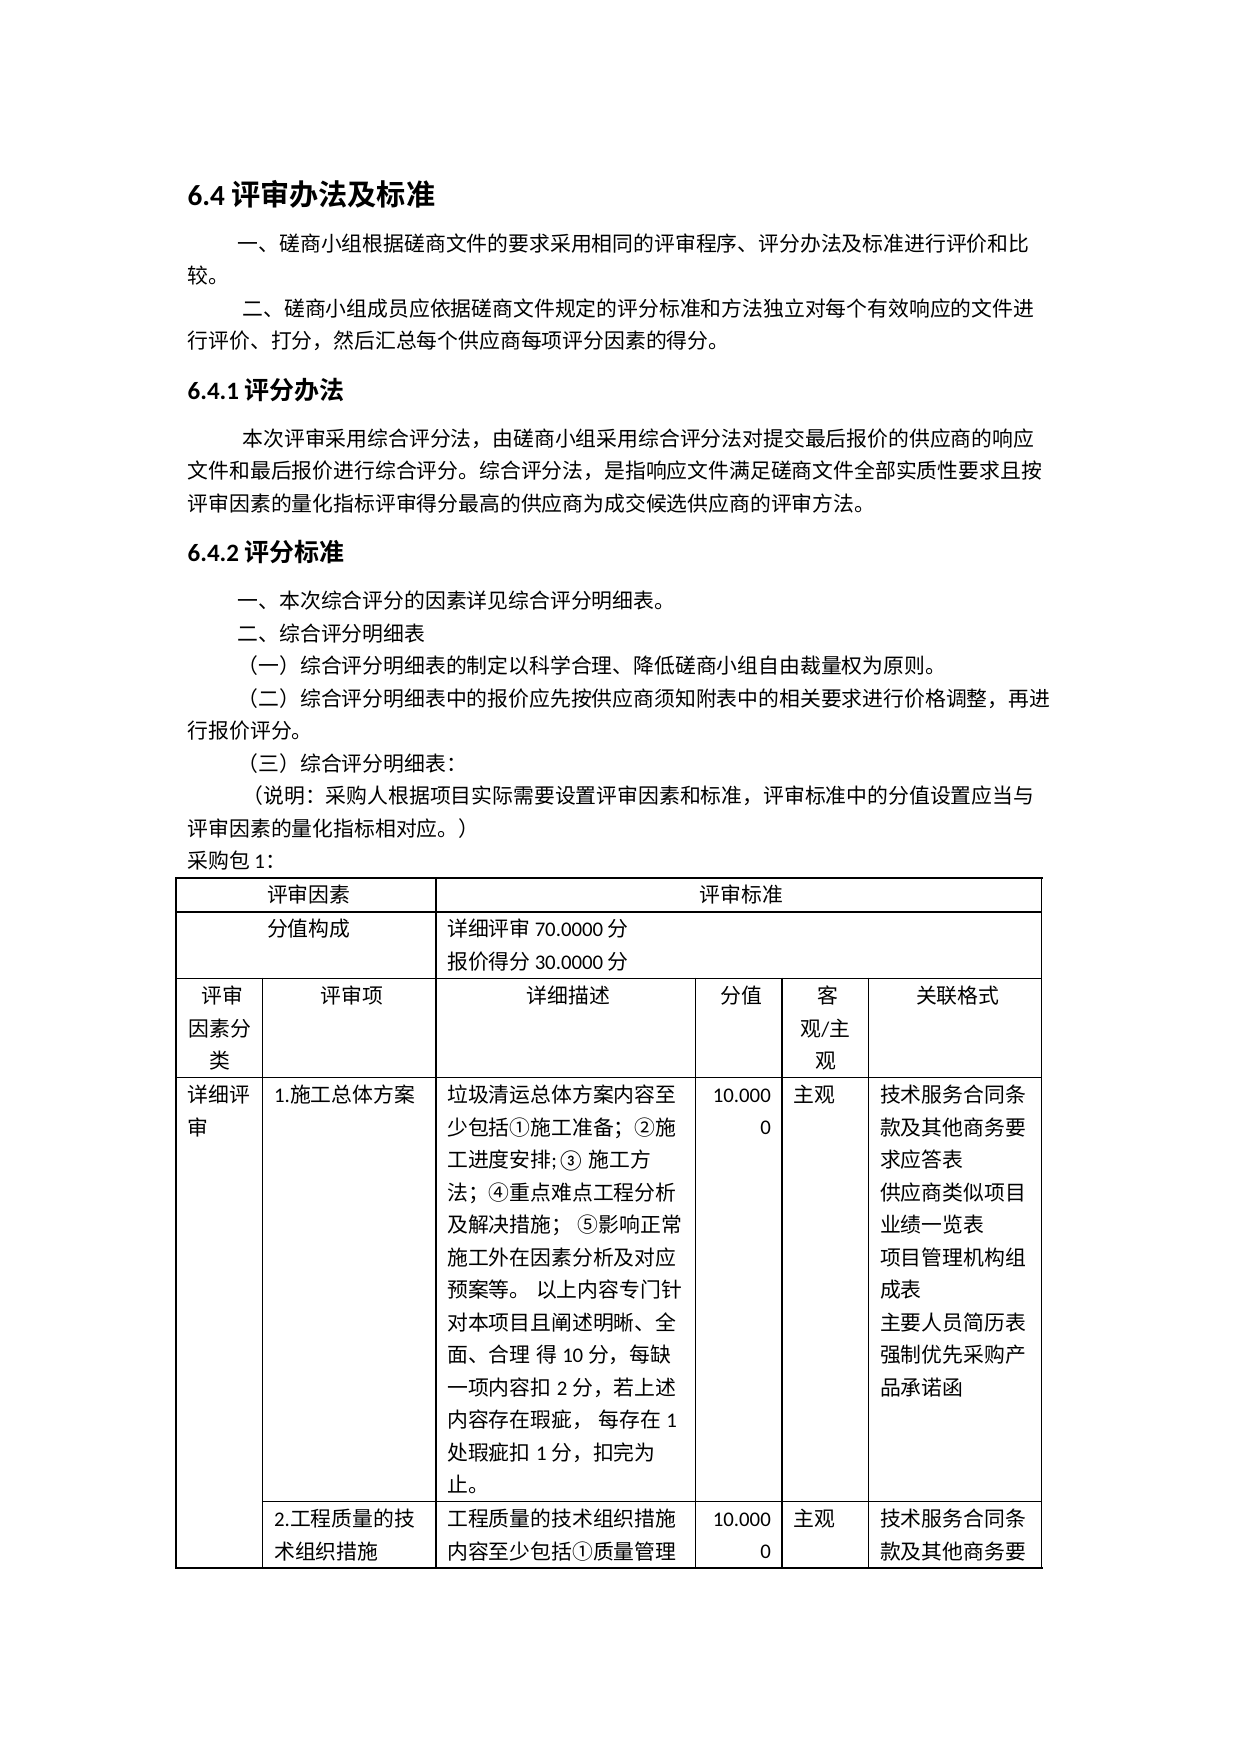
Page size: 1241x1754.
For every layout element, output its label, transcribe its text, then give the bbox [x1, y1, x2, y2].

table_cell 详细评审 [177, 1078, 262, 1567]
table_cell 分值构成 [177, 913, 435, 978]
text 一、本次综合评分的因素详见综合评分明细表。 [187, 584, 1053, 617]
text 二、综合评分明细表 [187, 617, 1053, 649]
table_cell 1.施工总体方案 [263, 1078, 435, 1501]
table_cell 详细评审70.0000分 报价得分30.0000分 [437, 913, 1041, 978]
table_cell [437, 1502, 695, 1567]
table_cell 关联格式 [869, 979, 1041, 1077]
table_cell 技术服务合同条款及其他商务要求应答表 供应商类似项目业绩一览表 项目管理机构组成表 主要人员简历表 强制优先采购产品承诺函 [869, 1078, 1041, 1501]
table_cell 分值 [696, 979, 781, 1077]
table_cell 主观 [783, 1502, 868, 1567]
table_cell 客观/主观 [783, 979, 868, 1077]
table_cell 评审因素分类 [177, 979, 262, 1077]
table_header 评审标准 [437, 879, 1041, 911]
text 一、磋商小组根据磋商文件的要求采用相同的评审程序、评分办法及标准进行评价和比较。 [187, 227, 1053, 292]
text 采购包1： [187, 844, 1053, 877]
table_cell 10.0000 [696, 1078, 781, 1501]
text （三）综合评分明细表： [187, 747, 1053, 779]
table_cell 垃圾清运总体方案内容至少包括①施工准备；②施工进度安排;③施工方法；④重点难点工程分析及解决措施； ⑤影响正常施工外在因素分析及对应预案等。 以上内容专门针对本项目且阐述明晰、全面、合理 得 10 分，每缺一项内容扣 2 分，若上述内容存在瑕疵， 每存在 1 处瑕疵扣 1 分，扣完为止。 [437, 1078, 695, 1501]
table_header 评审因素 [177, 879, 435, 911]
text 6.4.1评分办法 [187, 357, 1053, 422]
text 6.4.2评分标准 [187, 519, 1053, 584]
text 6.4评审办法及标准 [187, 162, 1053, 227]
table_cell 2.工程质量的技术组织措施 [263, 1502, 435, 1567]
table_cell 主观 [783, 1078, 868, 1501]
table_cell 10.0000 [696, 1502, 781, 1567]
table_cell 评审项 [263, 979, 435, 1077]
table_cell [869, 1502, 1041, 1567]
text 二、磋商小组成员应依据磋商文件规定的评分标准和方法独立对每个有效响应的文件进行评价、打分，然后汇总每个供应商每项评分因素的得分。 [187, 292, 1053, 357]
text （说明：采购人根据项目实际需要设置评审因素和标准，评审标准中的分值设置应当与评审因素的量化指标相对应。） [187, 779, 1053, 844]
text （一）综合评分明细表的制定以科学合理、降低磋商小组自由裁量权为原则。 [187, 649, 1053, 682]
table_cell 详细描述 [437, 979, 695, 1077]
text （二）综合评分明细表中的报价应先按供应商须知附表中的相关要求进行价格调整，再进行报价评分。 [187, 682, 1053, 747]
text 本次评审采用综合评分法，由磋商小组采用综合评分法对提交最后报价的供应商的响应文件和最后报价进行综合评分。综合评分法，是指响应文件满足磋商文件全部实质性要求且按评审因素的量化指标评审得分最高的供应商为成交候选供应商的评审方法。 [187, 422, 1053, 519]
